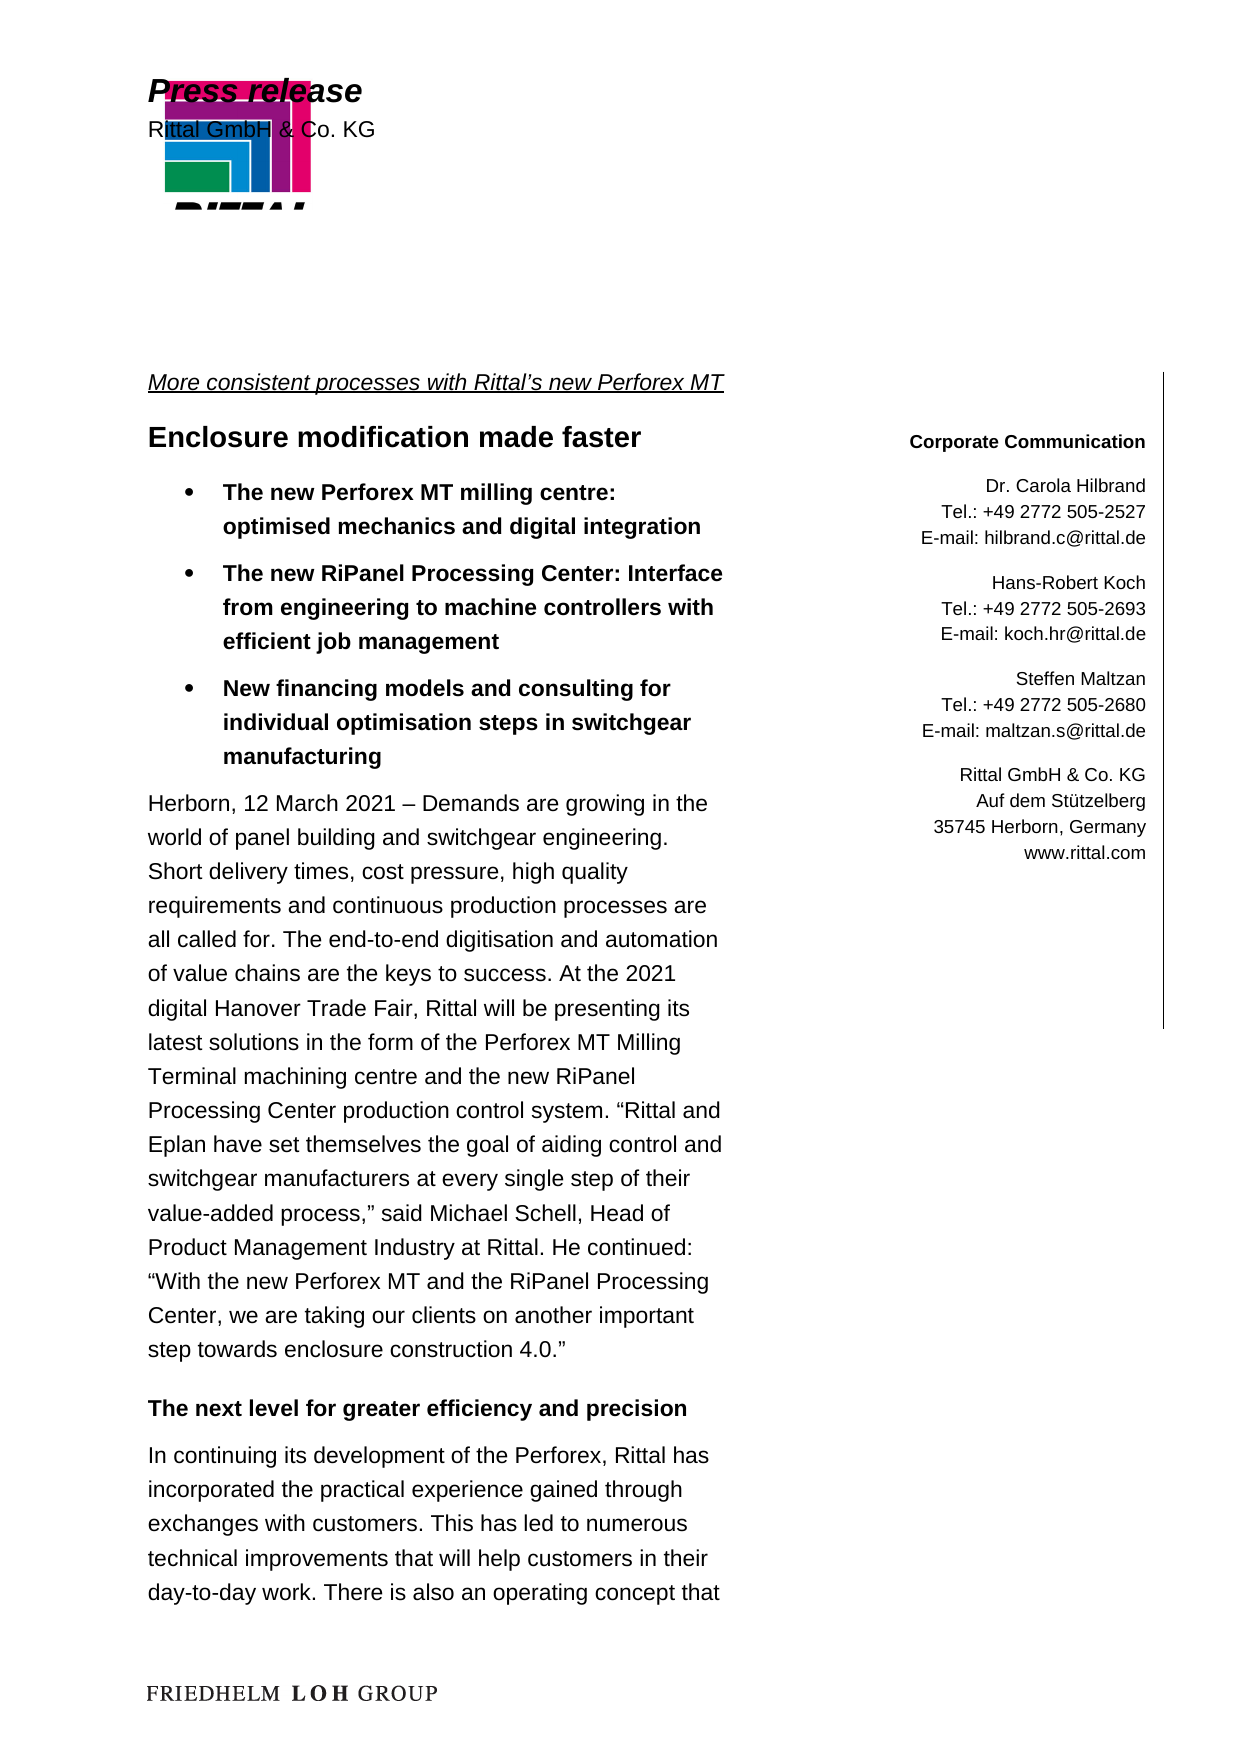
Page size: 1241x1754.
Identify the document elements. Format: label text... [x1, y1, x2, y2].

list New financing models and consulting for individual optimisation steps in switchgear manufacturing [185, 674, 729, 769]
text Enclosure modification made faster [148, 420, 729, 454]
list The new Perforex MT milling centre: optimised mechanics and digital integration [185, 479, 729, 539]
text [148, 1442, 729, 1605]
text More consistent processes with Rittal’s new Perforex MT [148, 369, 729, 395]
picture [303, 123, 313, 135]
picture [147, 1685, 437, 1701]
picture [162, 78, 313, 209]
text Herborn, 12 March 2021 – Demands are growing in the world of panel building and switchgear engineering. Short delivery times, cost pressure, high quality requirements and continuous production processes are all called for. The end-to-end digitisation and automation of value chains are the keys to success. At the 2021 digital Hanover Trade Fair, Rittal will be presenting its latest solutions in the form of the Perforex MT Milling Terminal machining centre and the new RiPanel Processing Center production control system. “Rittal and Eplan have set themselves the goal of aiding control and switchgear manufacturers at every single step of their value-added process,” said Michael Schell, Head of Product Management Industry at Rittal. He continued: “With the new Perforex MT and the RiPanel Processing Center, we are taking our clients on another important step towards enclosure construction 4.0.” [148, 789, 729, 1362]
list The new RiPanel Processing Center: Interface from engineering to machine controllers with efficient job management [185, 559, 729, 654]
text The next level for greater efficiency and precision [148, 1395, 729, 1422]
